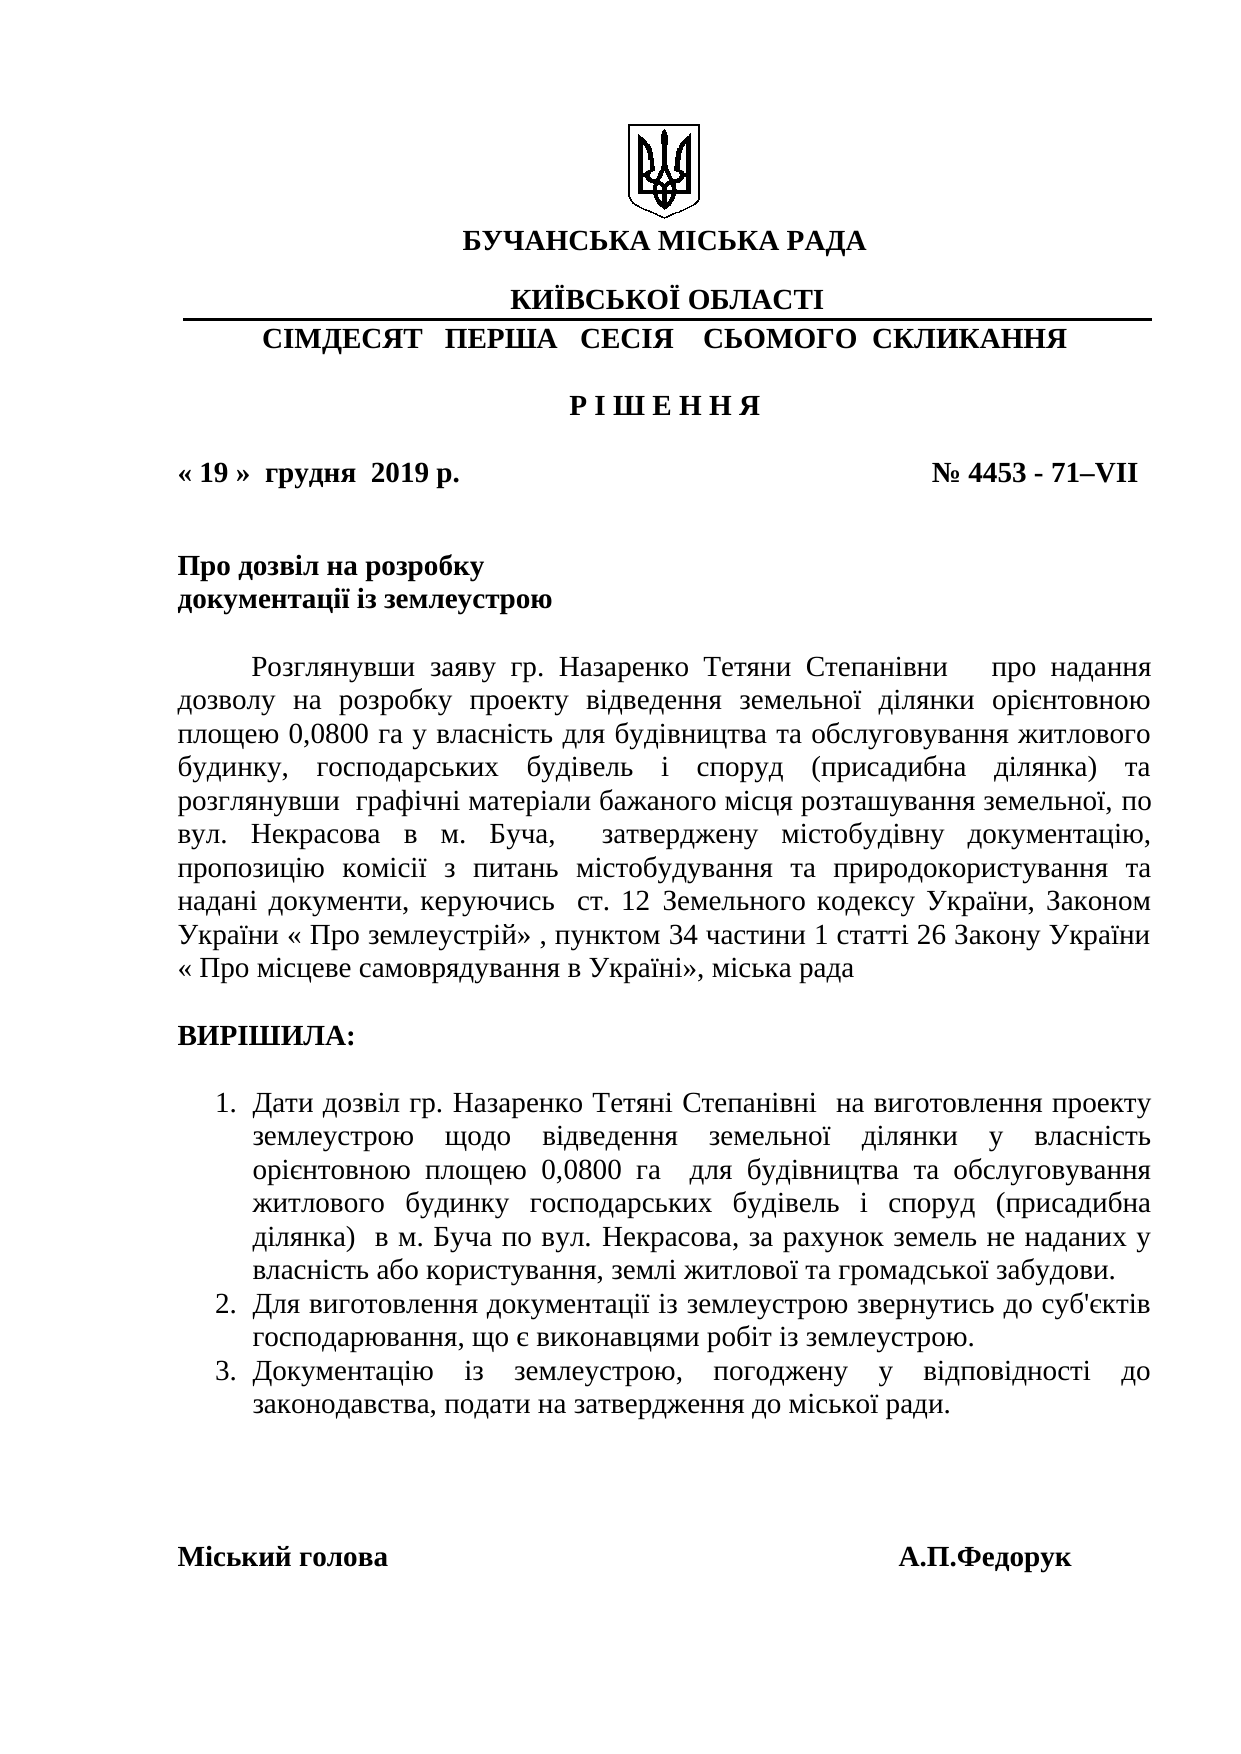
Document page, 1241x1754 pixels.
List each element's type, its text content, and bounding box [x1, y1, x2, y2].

text БУЧАНСЬКА МІСЬКА РАДА [177, 223, 1152, 256]
text КИЇВСЬКОЇ ОБЛАСТІ [183, 282, 1152, 318]
text Про дозвіл на розробку [177, 548, 1152, 582]
text « 19 » грудня 2019 р. № 4453 - 71–VІІ [177, 455, 1152, 489]
text документації із землеустрою [177, 582, 1152, 615]
text Міський голова А.П.Федорук [177, 1539, 1152, 1572]
text Р І Ш Е Н Н Я [177, 388, 1152, 422]
list Дати дозвіл гр. Назаренко Тетяні Степанівні на виготовлення проекту землеустрою щодо відведення земельної ділянки у власність орієнтовною площею 0,0800 га для будівництва та обслуговування житлового будинку господарських будівель і споруд (присадибна ділянка) в м. Буча по вул. Некрасова, за рахунок земель не наданих у власність або користування, землі житлової та громадської забудови. [215, 1085, 1152, 1286]
text Розглянувши заяву гр. Назаренко Тетяни Степанівни про надання дозволу на розробку проекту відведення земельної ділянки орієнтовною площею 0,0800 га у власність для будівництва та обслуговування житлового будинку, господарських будівель і споруд (присадибна ділянка) та розглянувши графічні матеріали бажаного місця розташування земельної, по вул. Некрасова в м. Буча, затверджену містобудівну документацію, пропозицію комісії з питань містобудування та природокористування та надані документи, керуючись ст. 12 Земельного кодексу України, Законом України « Про землеустрій» , пунктом 34 частини 1 статті 26 Закону України « Про місцеве самоврядування в Україні», міська рада [177, 649, 1152, 984]
list Документацію із землеустрою, погоджену у відповідності до законодавства, подати на затвердження до міської ради. [215, 1353, 1152, 1420]
text ВИРІШИЛА: [177, 1018, 1152, 1051]
list Для виготовлення документації із землеустрою звернутись до суб'єктів господарювання, що є виконавцями робіт із землеустрою. [215, 1286, 1152, 1353]
text СІМДЕСЯТ ПЕРША СЕСІЯ СЬОМОГО СКЛИКАННЯ [177, 321, 1152, 354]
